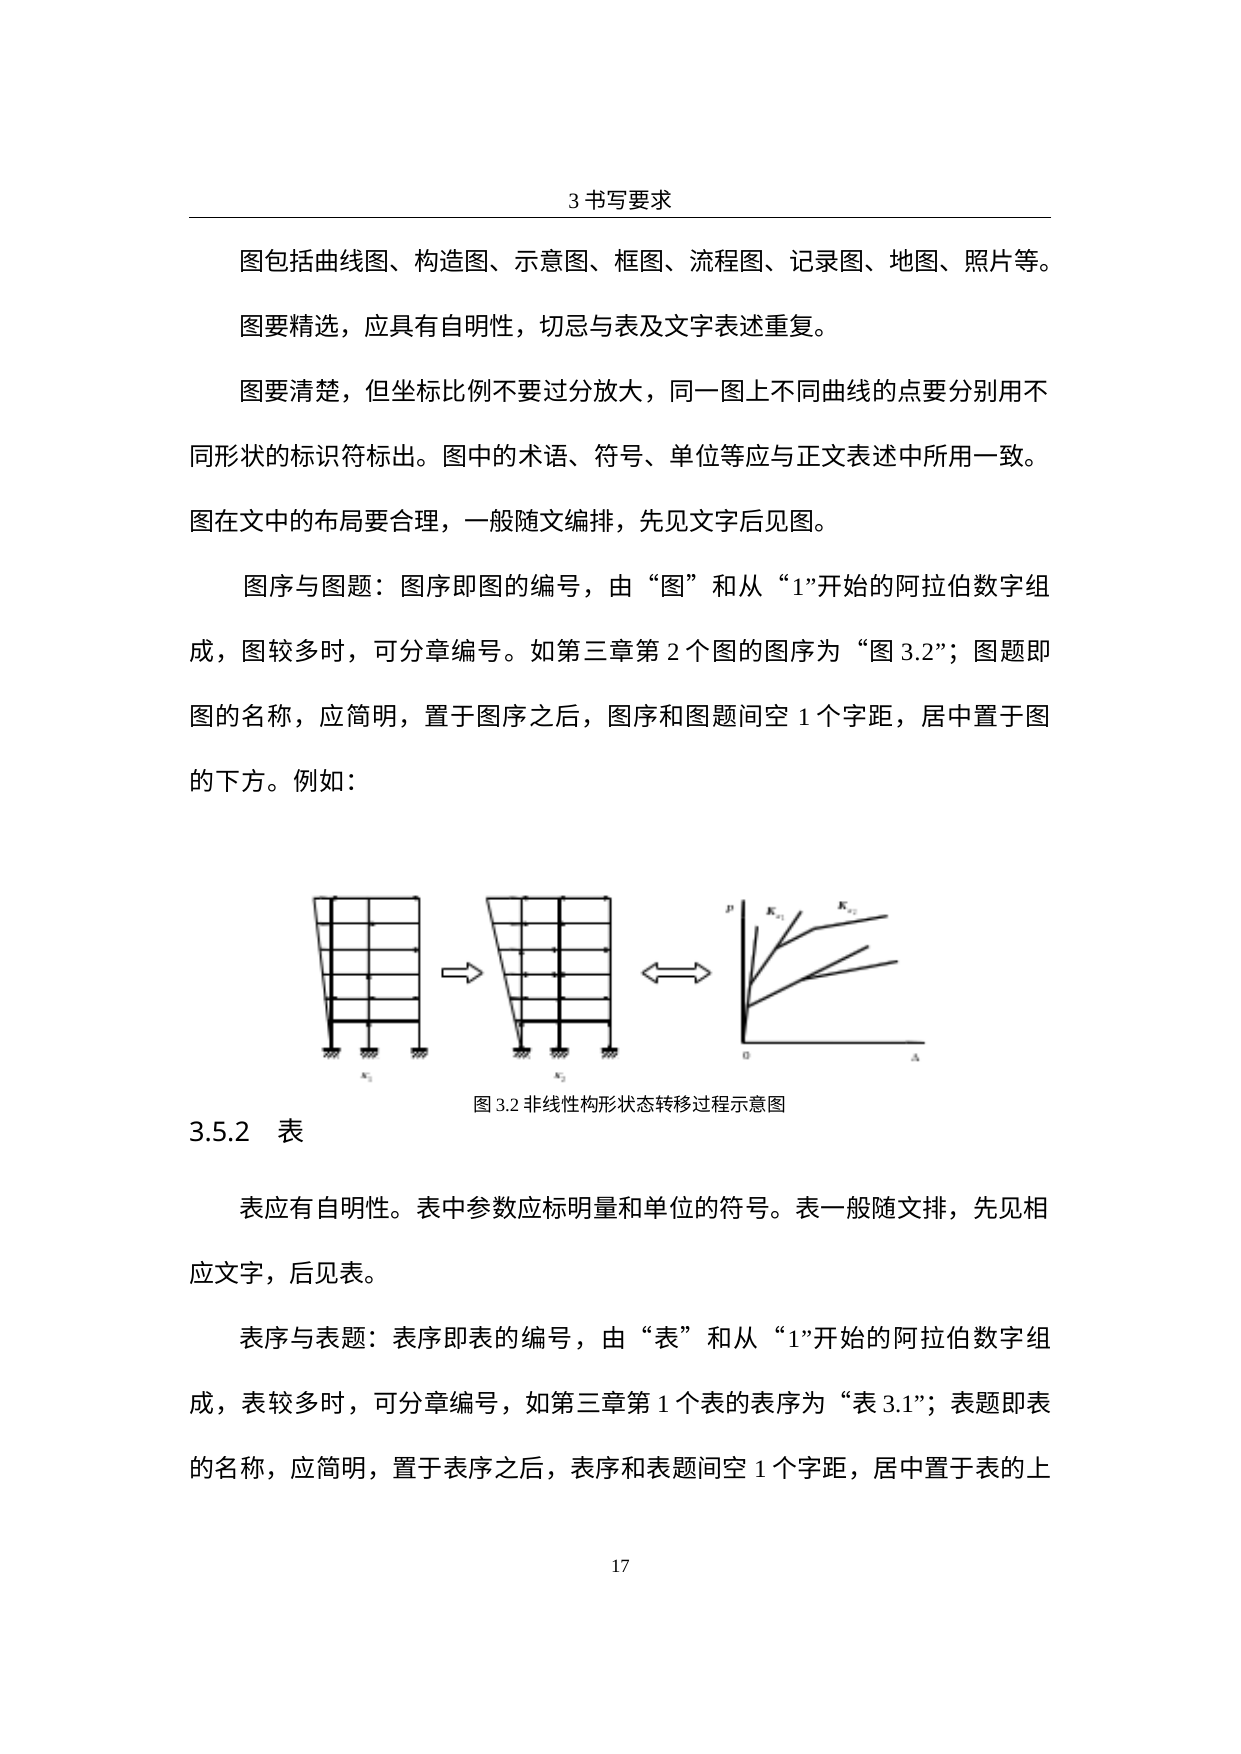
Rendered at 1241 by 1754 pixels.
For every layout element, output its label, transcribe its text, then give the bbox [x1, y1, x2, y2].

text 图包括曲线图、构造图、示意图、框图、流程图、记录图、地图、照片等。 [189, 227, 1051, 292]
text 3.5.2 表 [189, 1097, 1051, 1162]
text 图要精选，应具有自明性，切忌与表及文字表述重复。 [189, 292, 1051, 357]
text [189, 1304, 1051, 1499]
text 图要清楚，但坐标比例不要过分放大，同一图上不同曲线的点要分别用不同形状的标识符标出。图中的术语、符号、单位等应与正文表述中所用一致。图在文中的布局要合理，一般随文编排，先见文字后见图。 [189, 357, 1051, 552]
text 图序与图题：图序即图的编号，由“图”和从“1”开始的阿拉伯数字组成，图较多时，可分章编号。如第三章第2个图的图序为“图3.2”；图题即图的名称，应简明，置于图序之后，图序和图题间空1个字距，居中置于图的下方。例如： [189, 552, 1051, 812]
text 表应有自明性。表中参数应标明量和单位的符号。表一般随文排，先见相应文字，后见表。 [189, 1174, 1051, 1304]
